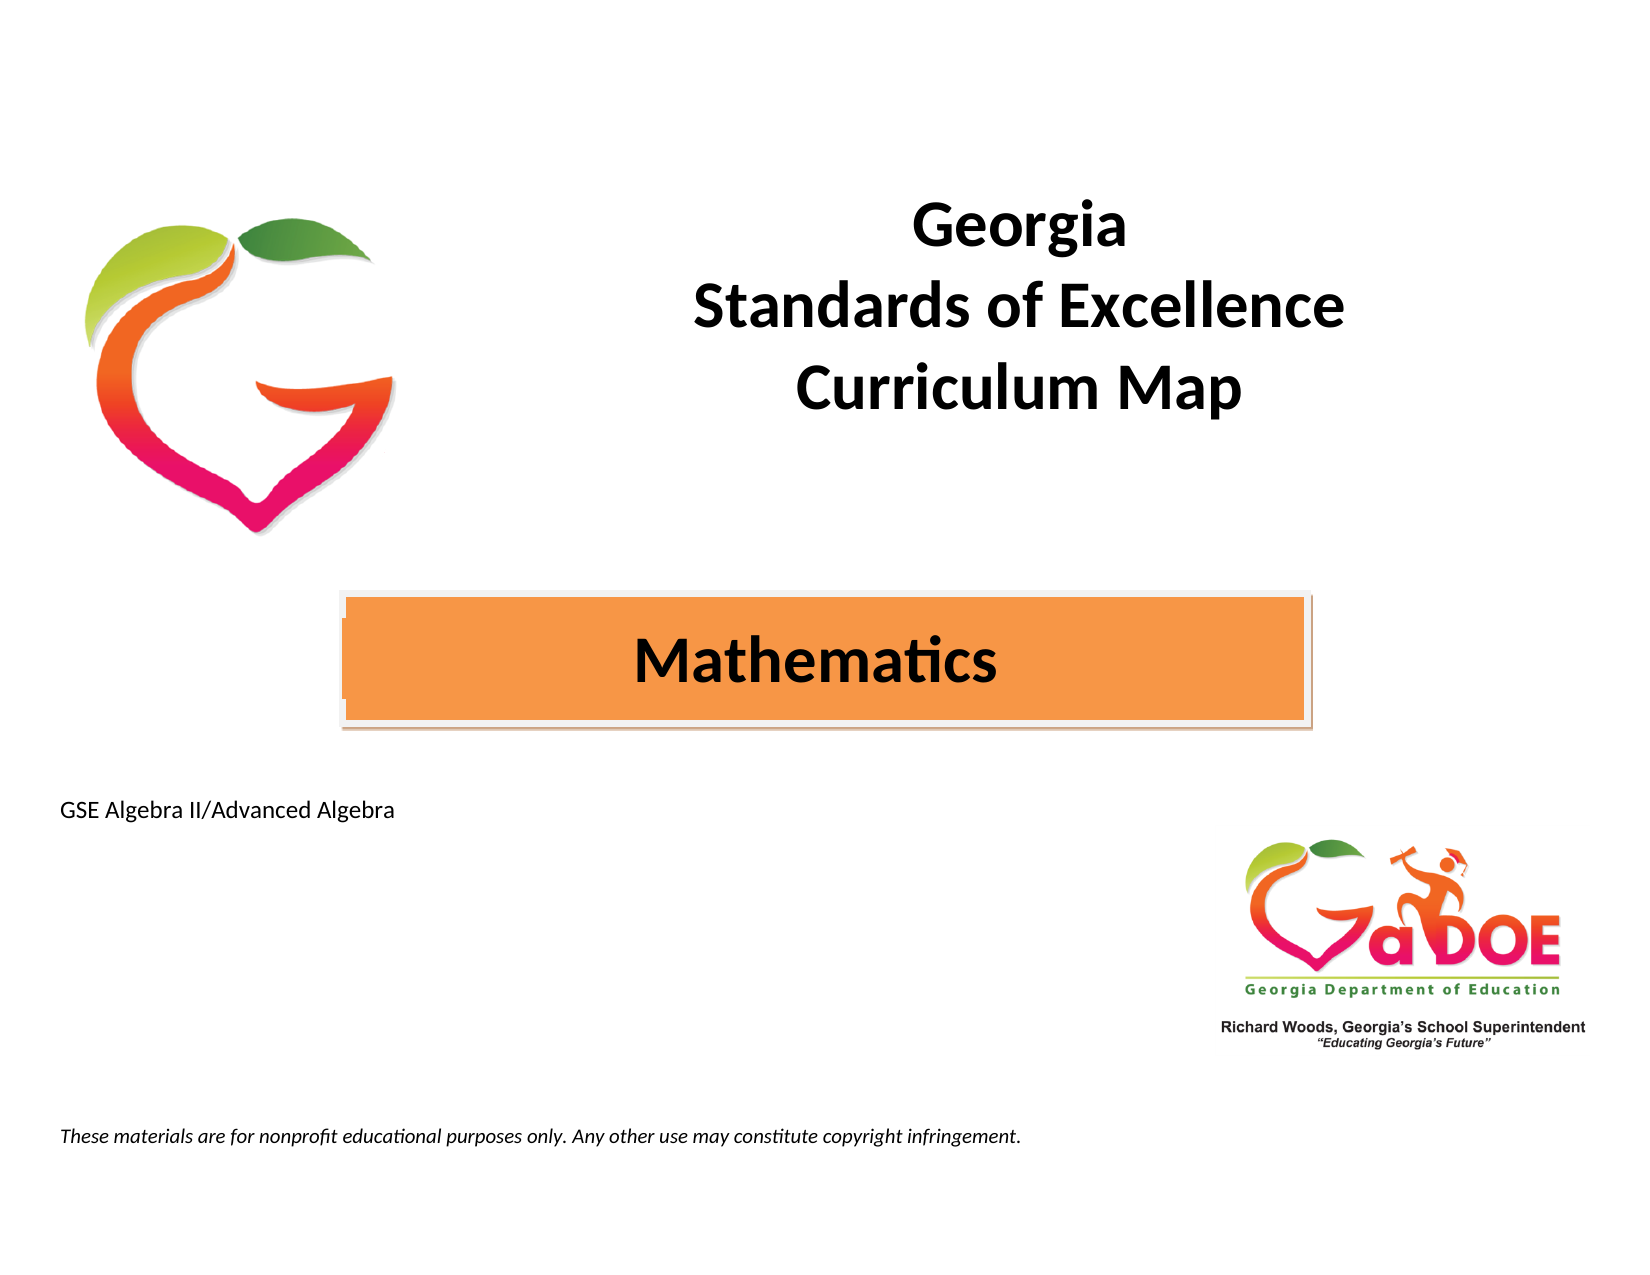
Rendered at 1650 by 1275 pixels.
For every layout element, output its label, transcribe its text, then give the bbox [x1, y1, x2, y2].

picture [52, 196, 432, 546]
picture [1215, 825, 1590, 1056]
text These materials are for nonprofit educational purposes only. Any other use may constitute copyright infringement. [60, 1123, 1590, 1148]
